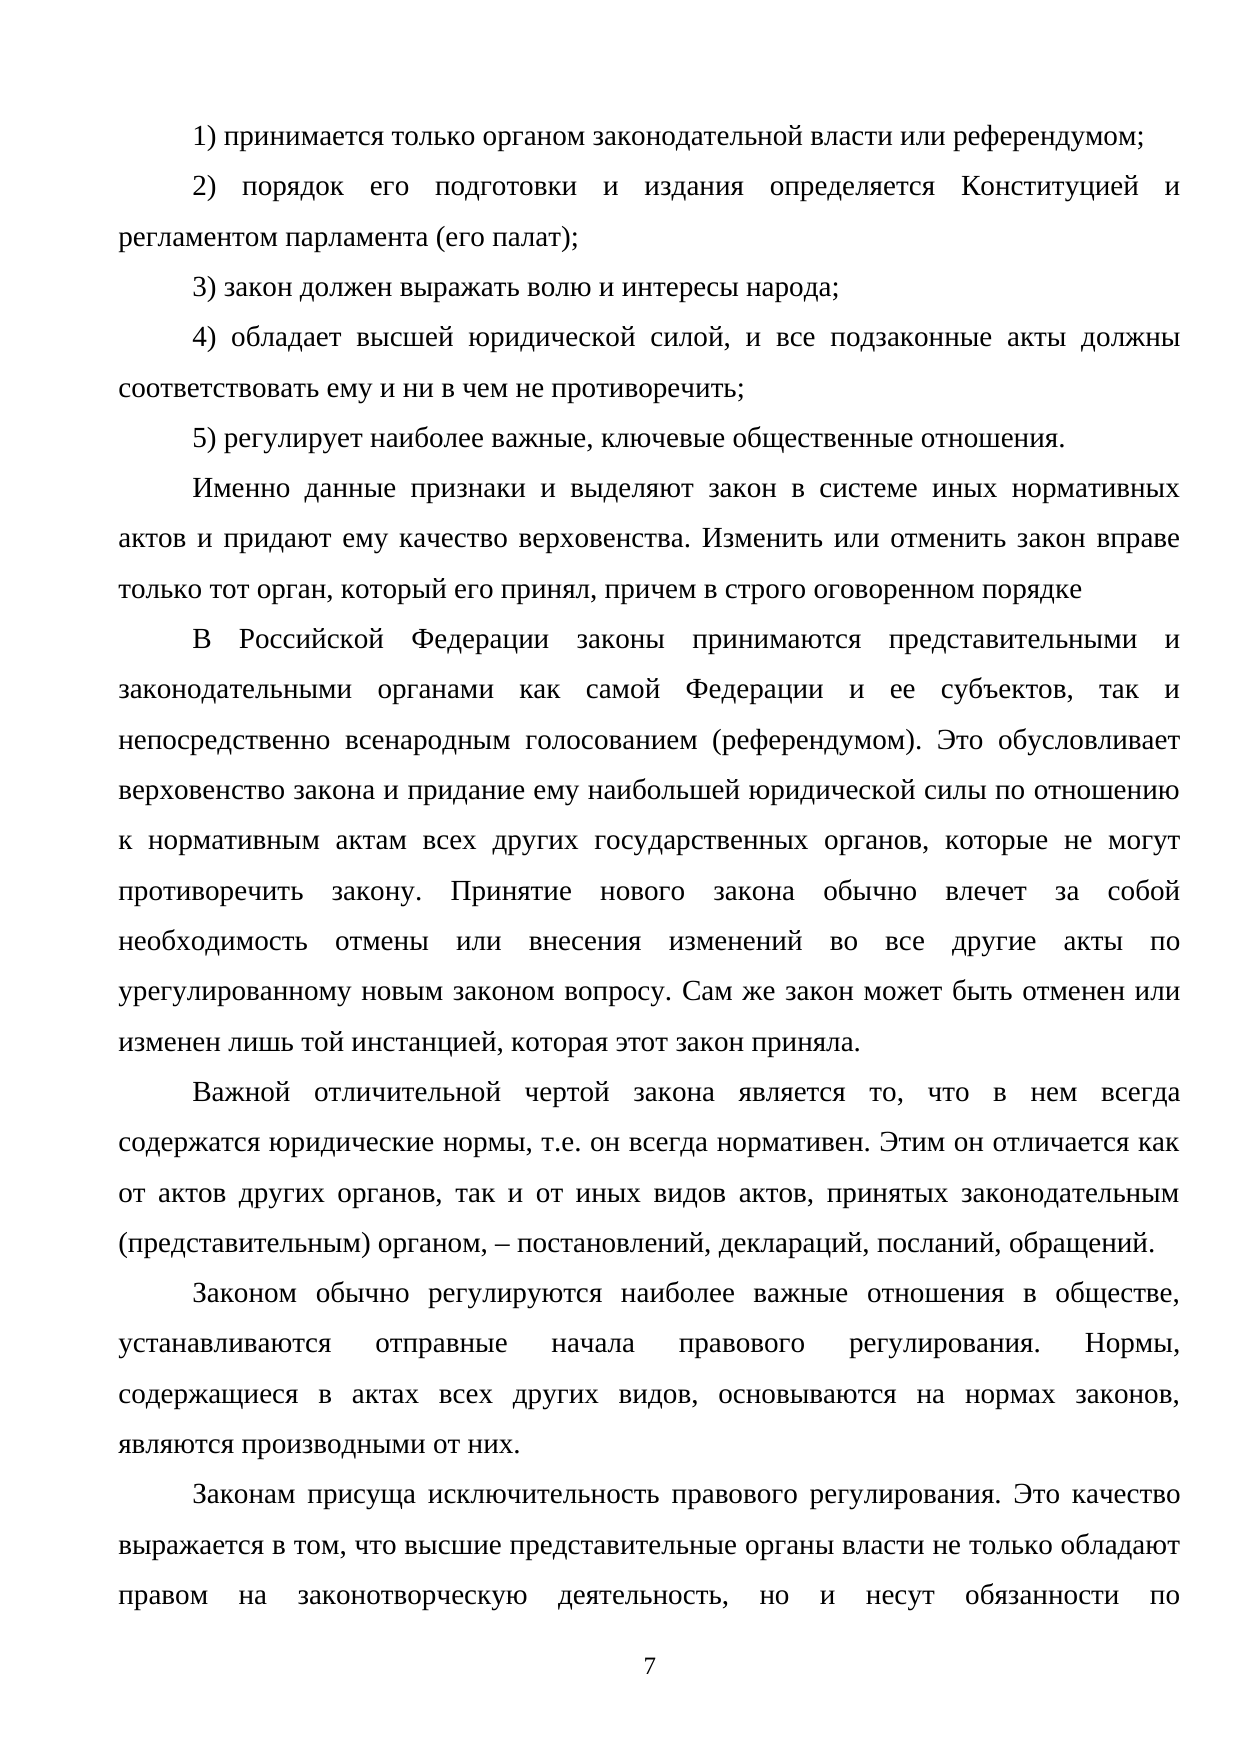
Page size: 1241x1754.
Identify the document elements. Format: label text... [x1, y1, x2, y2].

text 5) регулирует наиболее важные, ключевые общественные отношения. [118, 420, 1181, 453]
text Именно данные признаки и выделяют закон в системе иных нормативных актов и придают ему качество верховенства. Изменить или отменить закон вправе только тот орган, который его принял, причем в строго оговоренном порядке [118, 470, 1181, 604]
text 3) закон должен выражать волю и интересы народа; [118, 269, 1181, 303]
text Законом обычно регулируются наиболее важные отношения в обществе, устанавливаются отправные начала правового регулирования. Нормы, содержащиеся в актах всех других видов, основываются на нормах законов, являются производными от них. [118, 1275, 1181, 1460]
text В Российской Федерации законы принимаются представительными и законодательными органами как самой Федерации и ее субъектов, так и непосредственно всенародным голосованием (референдумом). Это обусловливает верховенство закона и придание ему наибольшей юридической силы по отношению к нормативным актам всех других государственных органов, которые не могут противоречить закону. Принятие нового закона обычно влечет за собой необходимость отмены или внесения изменений во все другие акты по урегулированному новым законом вопросу. Сам же закон может быть отменен или изменен лишь той инстанцией, которая этот закон приняла. [118, 621, 1181, 1057]
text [118, 1477, 1181, 1611]
text Важной отличительной чертой закона является то, что в нем всегда содержатся юридические нормы, т.е. он всегда нормативен. Этим он отличается как от актов других органов, так и от иных видов актов, принятых законодательным (представительным) органом, – постановлений, деклараций, посланий, обращений. [118, 1074, 1181, 1258]
text 1) принимается только органом законодательной власти или референдумом; [118, 118, 1181, 152]
text 4) обладает высшей юридической силой, и все подзаконные акты должны соответствовать ему и ни в чем не противоречить; [118, 319, 1181, 403]
text 2) порядок его подготовки и издания определяется Конституцией и регламентом парламента (его палат); [118, 168, 1181, 252]
